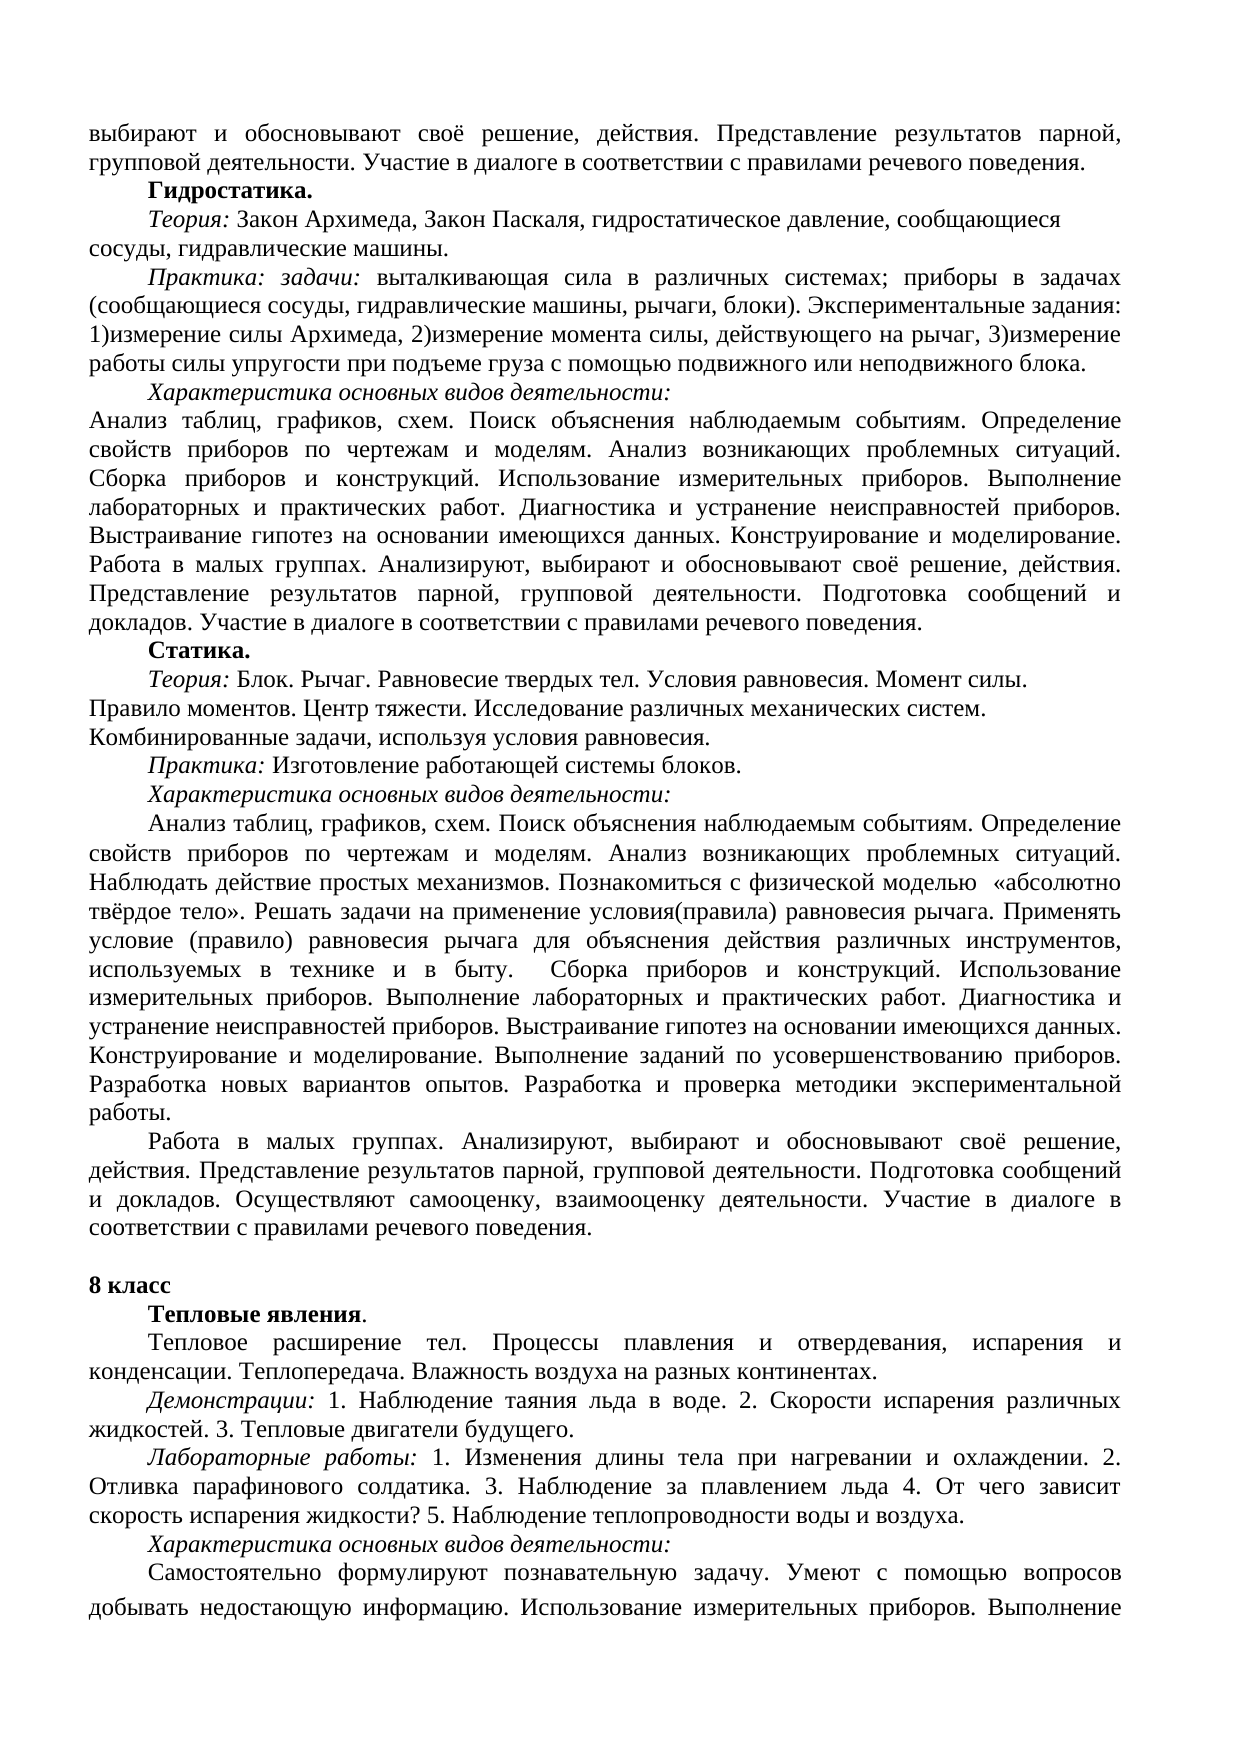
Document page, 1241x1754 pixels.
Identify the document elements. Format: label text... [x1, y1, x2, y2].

text Теория: Закон Архимеда, Закон Паскаля, гидростатическое давление, сообщающиеся сосуды, гидравлические машины. [89, 204, 1122, 262]
text Теория: Блок. Рычаг. Равновесие твердых тел. Условия равновесия. Момент силы. Правило моментов. Центр тяжести. Исследование различных механических систем. Комбинированные задачи, используя условия равновесия. [89, 664, 1122, 751]
text Практика: Изготовление работающей системы блоков. [89, 751, 1122, 779]
text Работа в малых группах. Анализируют, выбирают и обосновывают своё решение, действия. Представление результатов парной, групповой деятельности. Подготовка сообщений и докладов. Осуществляют самооценку, взаимооценку деятельности. Участие в диалоге в соответствии с правилами речевого поведения. [89, 1126, 1122, 1241]
text Тепловые явления. [89, 1299, 1122, 1327]
text Характеристика основных видов деятельности: [89, 779, 1122, 808]
text Характеристика основных видов деятельности: [89, 377, 1122, 406]
text Практика: задачи: выталкивающая сила в различных системах; приборы в задачах (сообщающиеся сосуды, гидравлические машины, рычаги, блоки). Экспериментальные задания: 1)измерение силы Архимеда, 2)измерение момента силы, действующего на рычаг, 3)измерение работы силы упругости при подъеме груза с помощью подвижного или неподвижного блока. [89, 262, 1122, 377]
text Гидростатика. [89, 176, 1122, 204]
text Анализ таблиц, графиков, схем. Поиск объяснения наблюдаемым событиям. Определение свойств приборов по чертежам и моделям. Анализ возникающих проблемных ситуаций. Сборка приборов и конструкций. Использование измерительных приборов. Выполнение лабораторных и практических работ. Диагностика и устранение неисправностей приборов. Выстраивание гипотез на основании имеющихся данных. Конструирование и моделирование. Работа в малых группах. Анализируют, выбирают и обосновывают своё решение, действия. Представление результатов парной, групповой деятельности. Подготовка сообщений и докладов. Участие в диалоге в соответствии с правилами речевого поведения. [89, 406, 1122, 636]
text Тепловое расширение тел. Процессы плавления и отвердевания, испарения и конденсации. Теплопередача. Влажность воздуха на разных континентах. [89, 1327, 1122, 1385]
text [89, 118, 1122, 176]
text Характеристика основных видов деятельности: [89, 1529, 1122, 1557]
text Анализ таблиц, графиков, схем. Поиск объяснения наблюдаемым событиям. Определение свойств приборов по чертежам и моделям. Анализ возникающих проблемных ситуаций. Наблюдать действие простых механизмов. Познакомиться с физической моделью «абсолютно твёрдое тело». Решать задачи на применение условия(правила) равновесия рычага. Применять условие (правило) равновесия рычага для объяснения действия различных инструментов, используемых в технике и в быту. Сборка приборов и конструкций. Использование измерительных приборов. Выполнение лабораторных и практических работ. Диагностика и устранение неисправностей приборов. Выстраивание гипотез на основании имеющихся данных. Конструирование и моделирование. Выполнение заданий по усовершенствованию приборов. Разработка новых вариантов опытов. Разработка и проверка методики экспериментальной работы. [89, 808, 1122, 1126]
text 8 класс [89, 1270, 1122, 1299]
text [89, 1557, 1122, 1621]
text Лабораторные работы: 1. Изменения длины тела при нагревании и охлаждении. 2. Отливка парафинового солдатика. 3. Наблюдение за плавлением льда 4. От чего зависит скорость испарения жидкости? 5. Наблюдение теплопроводности воды и воздуха. [89, 1442, 1122, 1529]
text Статика. [89, 636, 1122, 664]
text Демонстрации: 1. Наблюдение таяния льда в воде. 2. Скорости испарения различных жидкостей. 3. Тепловые двигатели будущего. [89, 1385, 1122, 1442]
